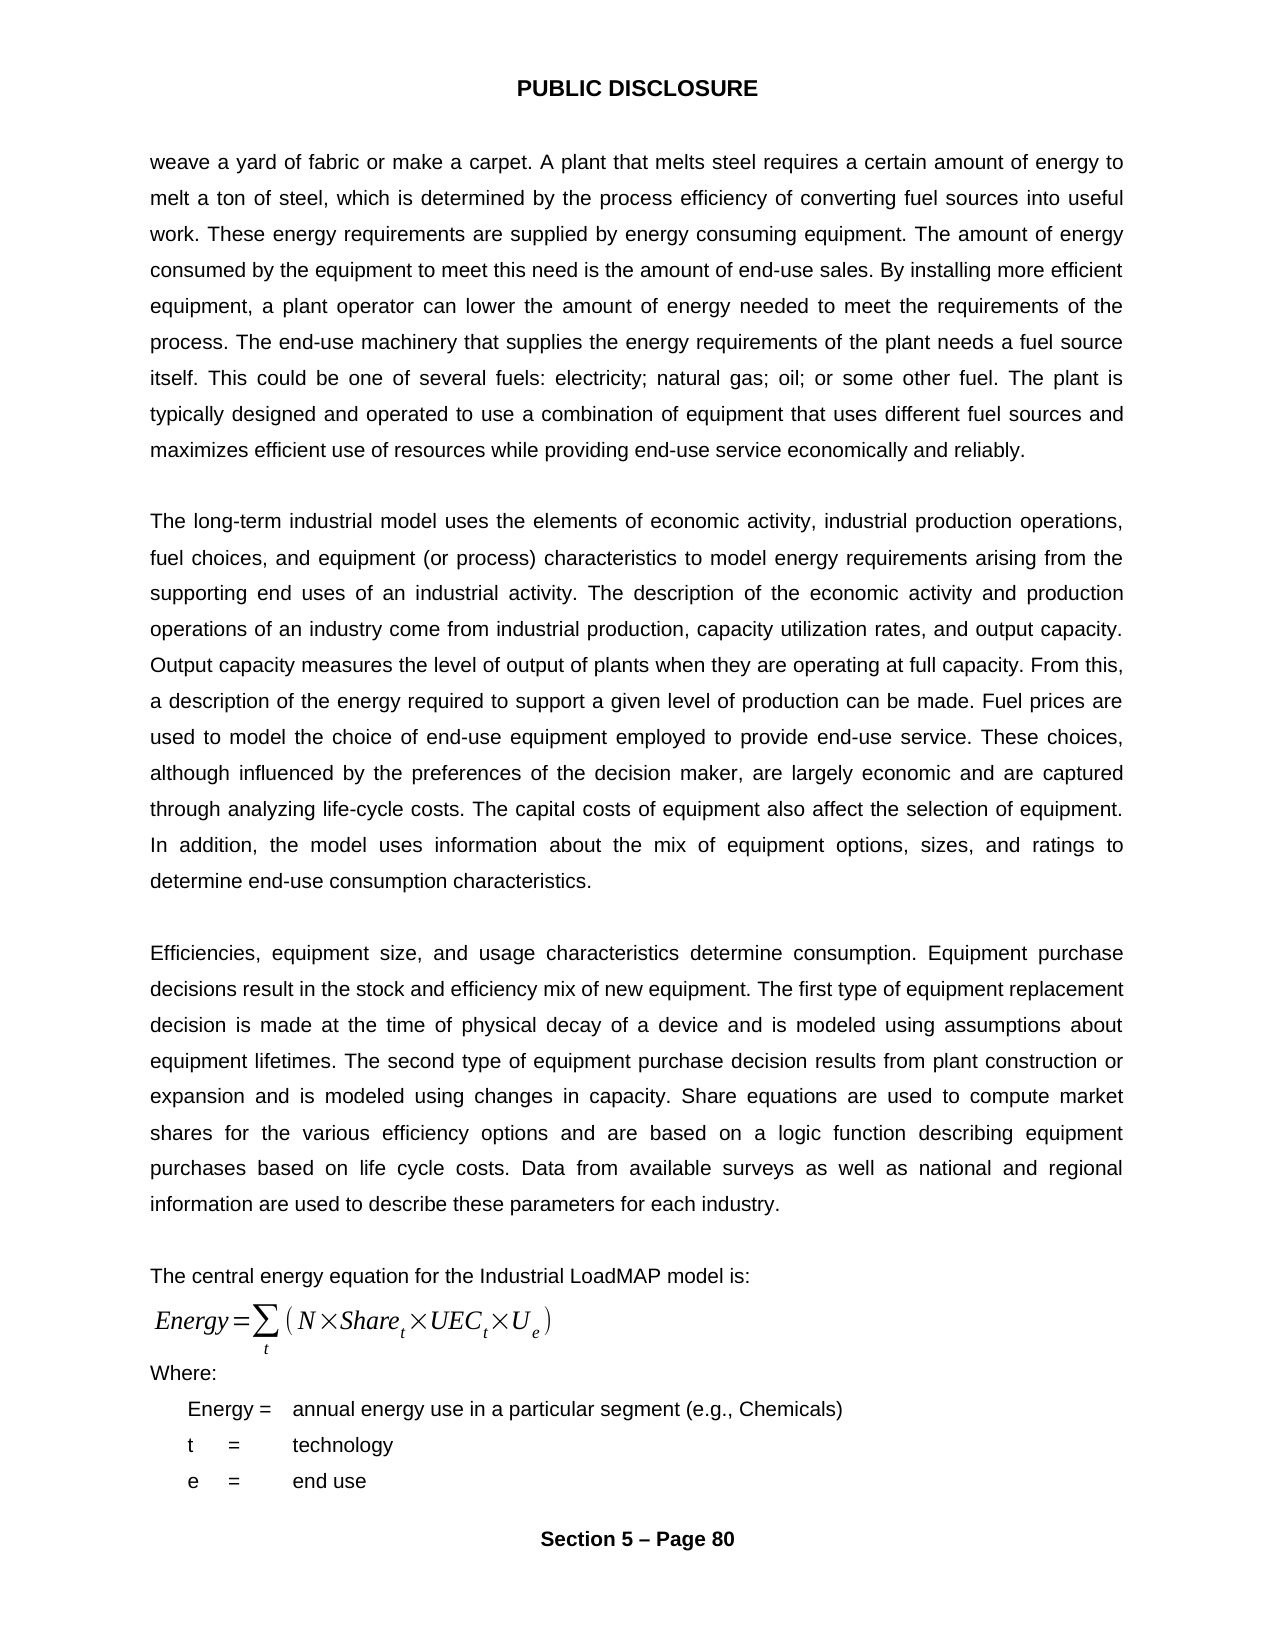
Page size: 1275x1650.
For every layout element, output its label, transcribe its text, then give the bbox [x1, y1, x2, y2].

text The long-term industrial model uses the elements of economic activity, industrial production operations, fuel choices, and equipment (or process) characteristics to model energy requirements arising from the supporting end uses of an industrial activity. The description of the economic activity and production operations of an industry come from industrial production, capacity utilization rates, and output capacity. Output capacity measures the level of output of plants when they are operating at full capacity. From this, a description of the energy required to support a given level of production can be made. Fuel prices are used to model the choice of end-use equipment employed to provide end-use service. These choices, although influenced by the preferences of the decision maker, are largely economic and are captured through analyzing life-cycle costs. The capital costs of equipment also affect the selection of equipment. In addition, the model uses information about the mix of equipment options, sizes, and ratings to determine end-use consumption characteristics. [150, 509, 1125, 893]
text e = end use [187, 1469, 1125, 1493]
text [150, 150, 1125, 461]
text Where: [150, 1361, 1125, 1385]
text t = technology [187, 1433, 1125, 1457]
text The central energy equation for the Industrial LoadMAP model is: [150, 1264, 1125, 1288]
text Energy = annual energy use in a particular segment (e.g., Chemicals) [187, 1397, 1125, 1421]
text Efficiencies, equipment size, and usage characteristics determine consumption. Equipment purchase decisions result in the stock and efficiency mix of new equipment. The first type of equipment replacement decision is made at the time of physical decay of a device and is modeled using assumptions about equipment lifetimes. The second type of equipment purchase decision results from plant construction or expansion and is modeled using changes in capacity. Share equations are used to compute market shares for the various efficiency options and are based on a logic function describing equipment purchases based on life cycle costs. Data from available surveys as well as national and regional information are used to describe these parameters for each industry. [150, 941, 1125, 1216]
